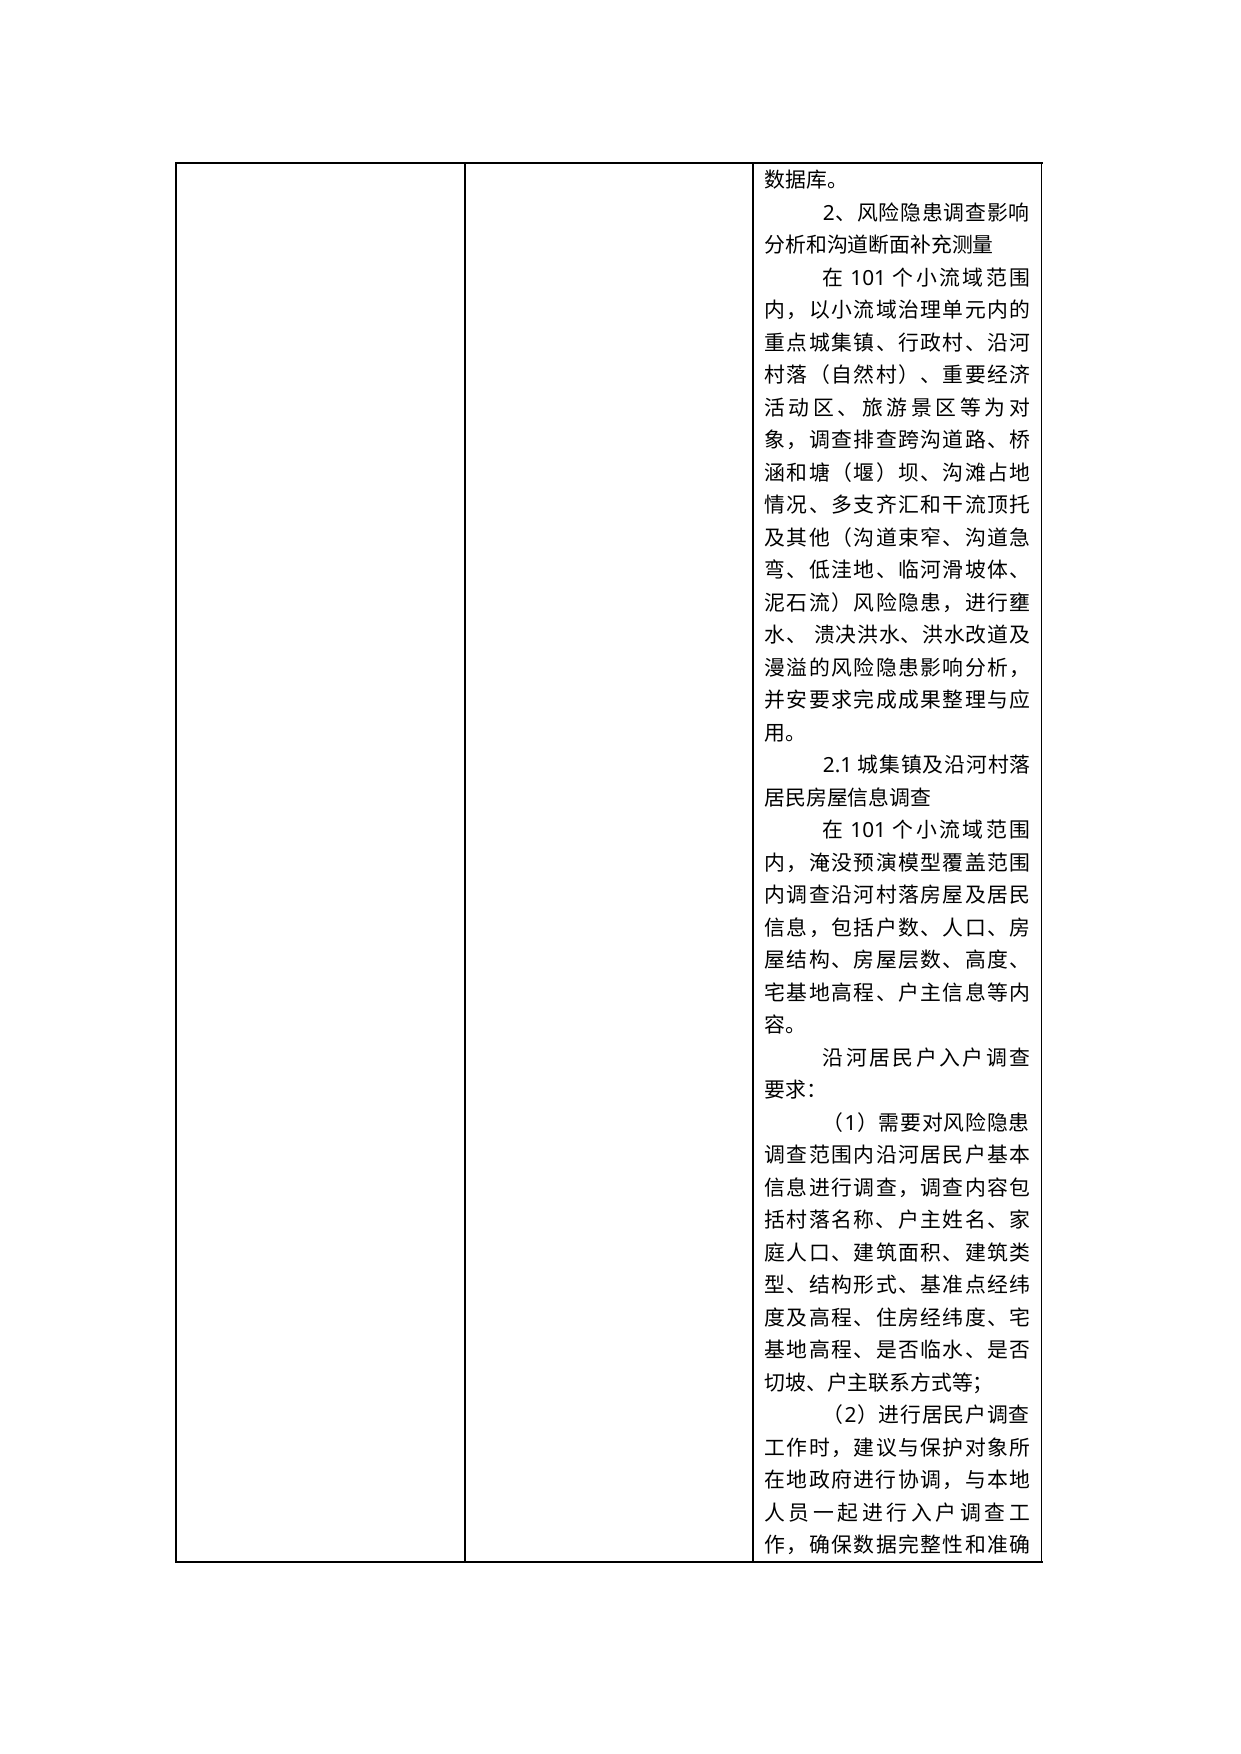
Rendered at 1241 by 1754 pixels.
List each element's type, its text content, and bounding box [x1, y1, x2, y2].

table_cell 1 [177, 164, 464, 1561]
table_cell [466, 164, 752, 1561]
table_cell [754, 164, 1041, 1561]
